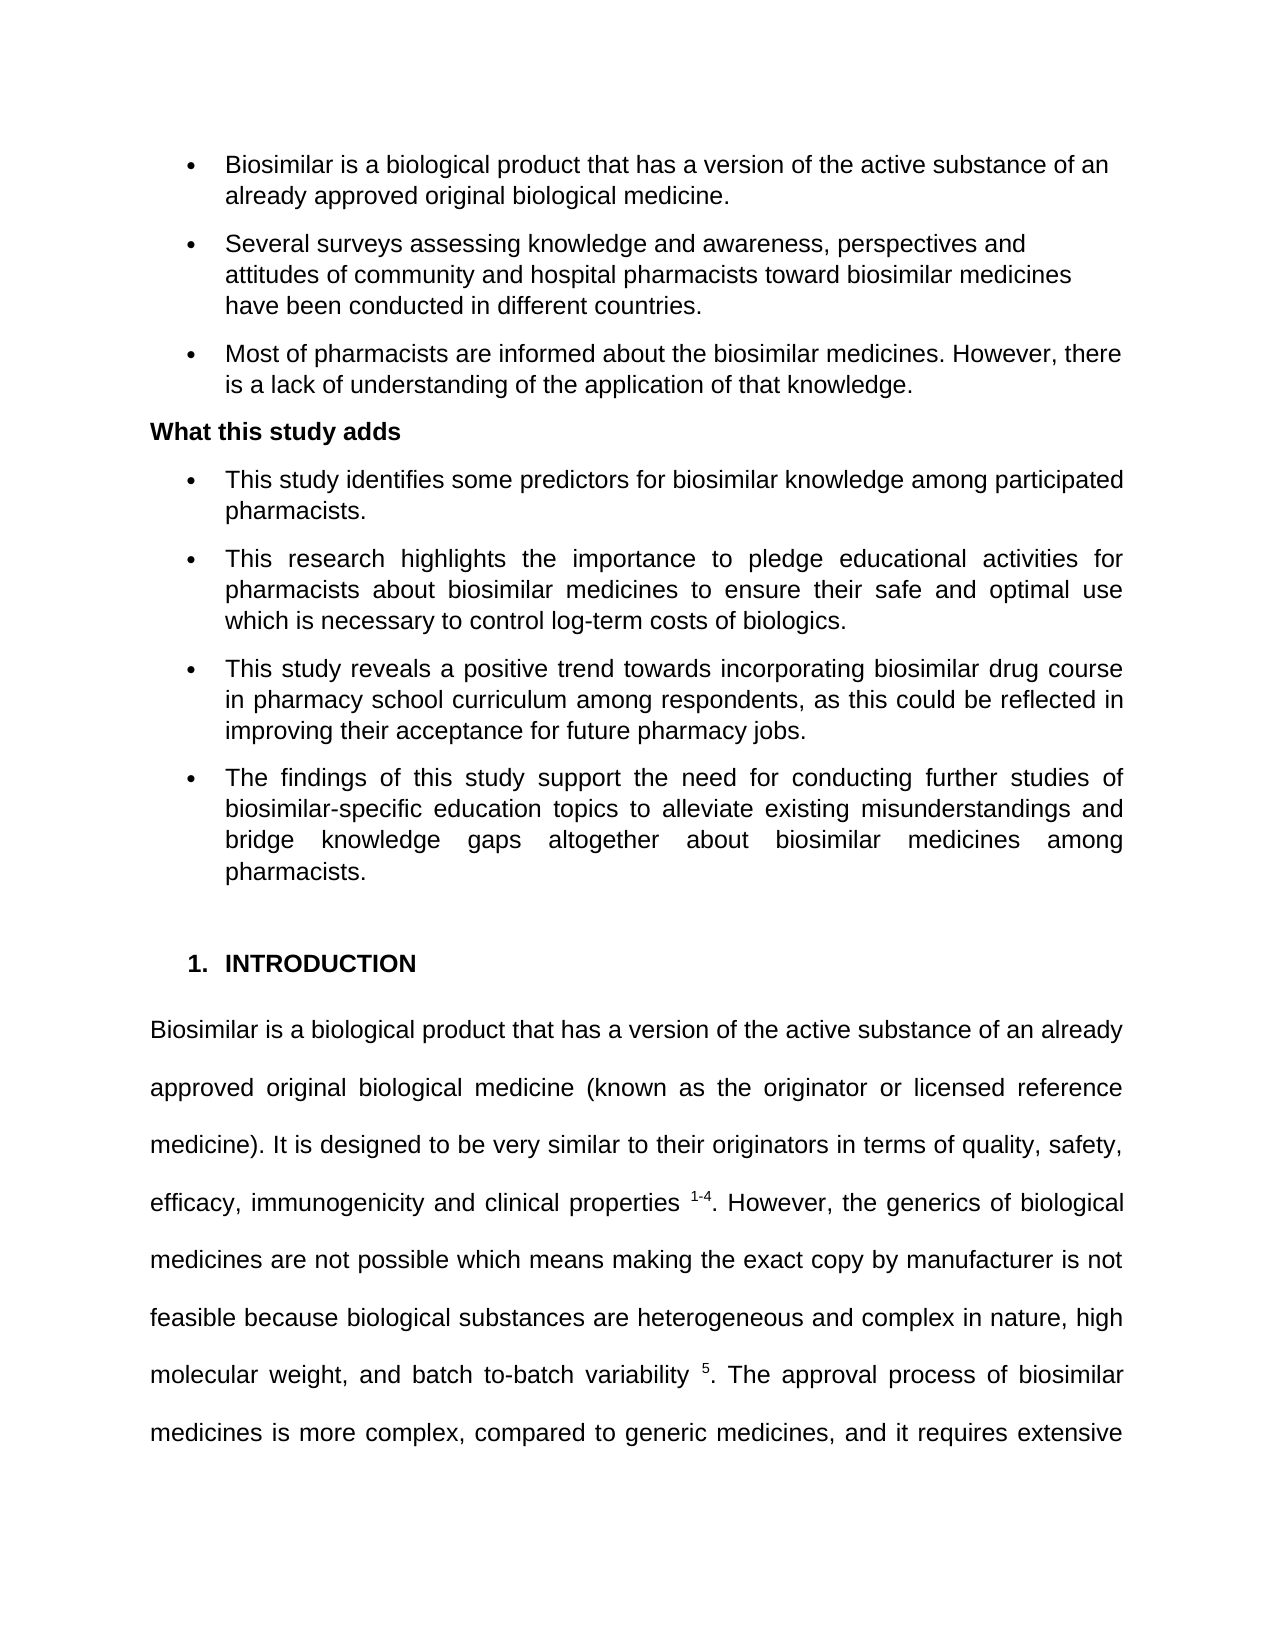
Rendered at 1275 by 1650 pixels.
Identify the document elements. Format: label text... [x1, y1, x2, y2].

list This study reveals a positive trend towards incorporating biosimilar drug course in pharmacy school curriculum among respondents, as this could be reflected in improving their acceptance for future pharmacy jobs. [187, 653, 1125, 744]
text What this study adds [150, 417, 1125, 446]
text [150, 1015, 1125, 1447]
list The findings of this study support the need for conducting further studies of biosimilar-specific education topics to alleviate existing misunderstandings and bridge knowledge gaps altogether about biosimilar medicines among pharmacists. [187, 763, 1125, 885]
list Several surveys assessing knowledge and awareness, perspectives and attitudes of community and hospital pharmacists toward biosimilar medicines have been conducted in different countries. [187, 229, 1125, 319]
list This research highlights the importance to pledge educational activities for pharmacists about biosimilar medicines to ensure their safe and optimal use which is necessary to control log-term costs of biologics. [187, 544, 1125, 634]
list Most of pharmacists are informed about the biosimilar medicines. However, there is a lack of understanding of the application of that knowledge. [187, 338, 1125, 398]
list Biosimilar is a biological product that has a version of the active substance of an already approved original biological medicine. [187, 150, 1125, 210]
list This study identifies some predictors for biosimilar knowledge among participated pharmacists. [187, 465, 1125, 525]
list INTRODUCTION [187, 949, 1125, 978]
